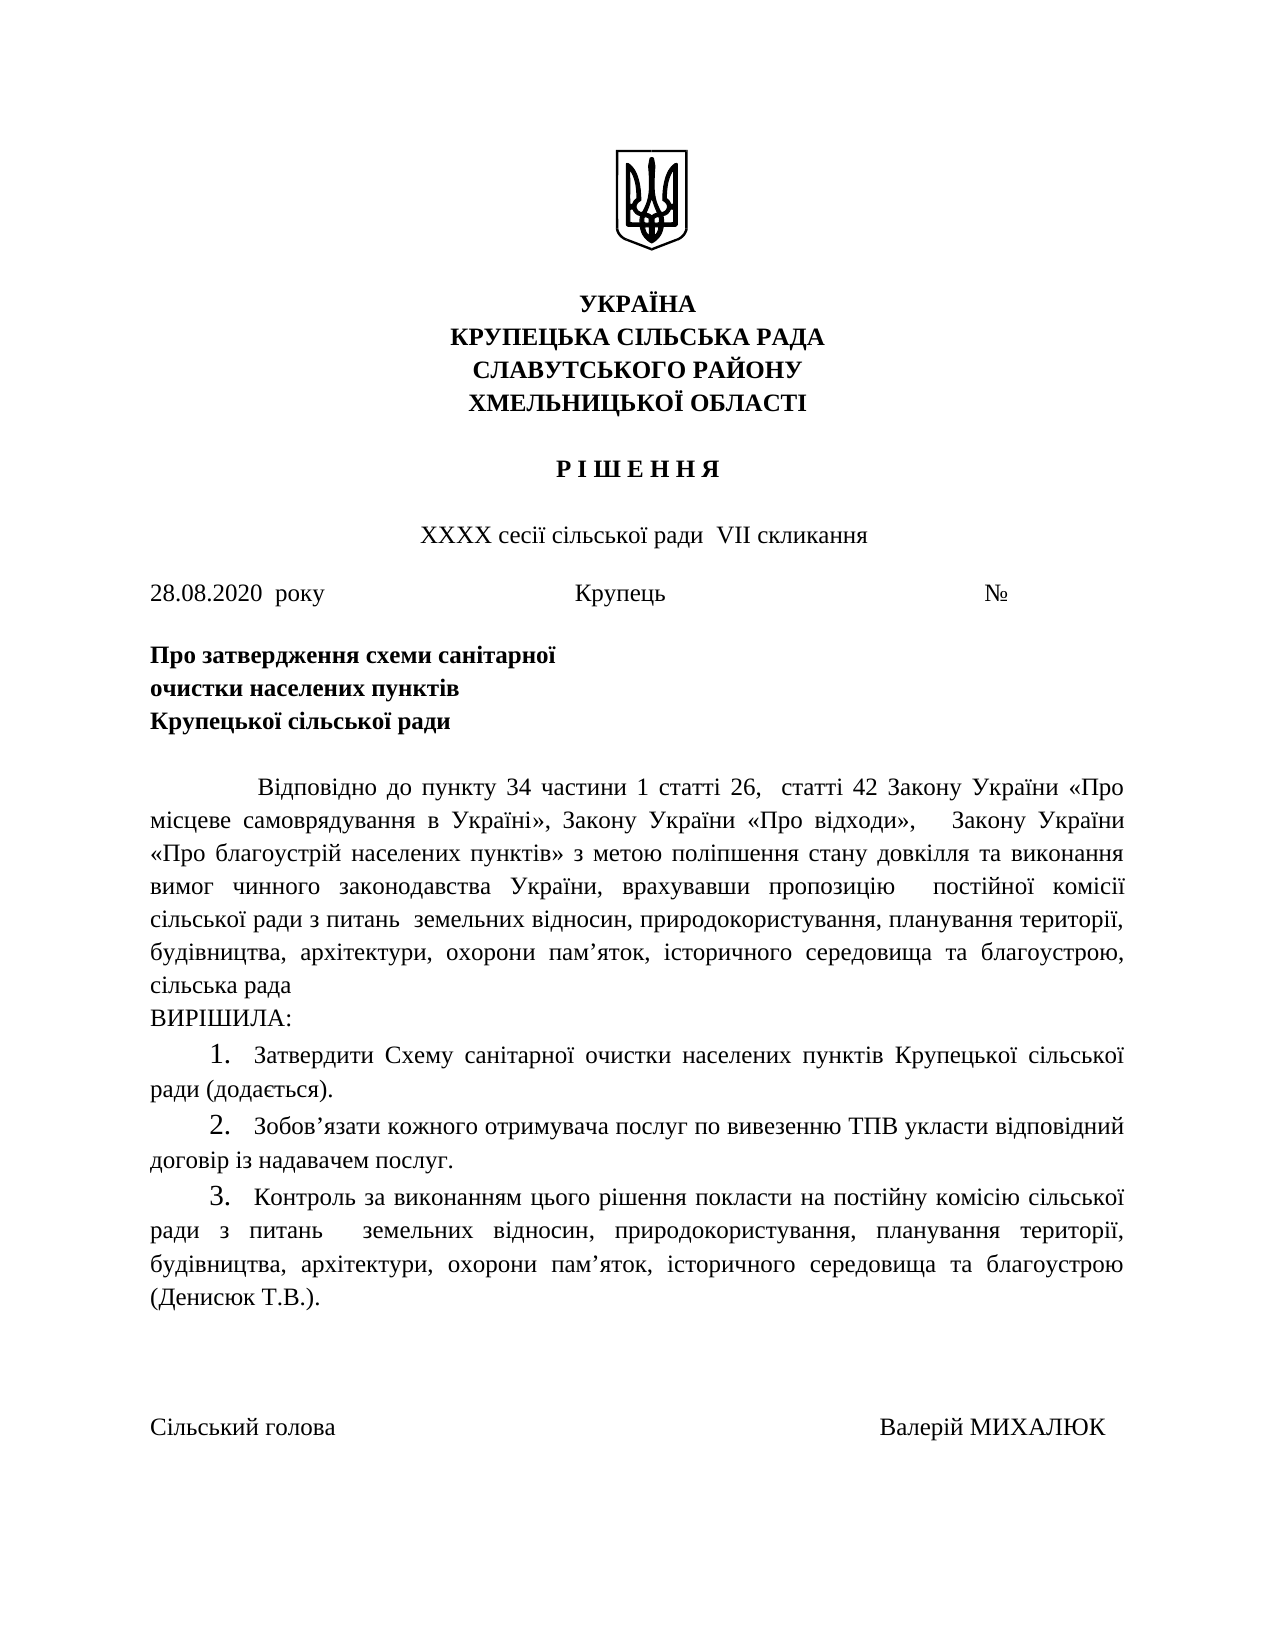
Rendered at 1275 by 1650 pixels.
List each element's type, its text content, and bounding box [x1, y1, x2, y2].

text Відповідно до пункту 34 частини 1 статті 26, статті 42 Закону України «Про місцеве самоврядування в Україні», Закону України «Про відходи», Закону України «Про благоустрій населених пунктів» з метою поліпшення стану довкілля та виконання вимог чинного законодавства України, врахувавши пропозицію постійної комісії сільської ради з питань земельних відносин, природокористування, планування території, будівництва, архітектури, охорони пам’яток, історичного середовища та благоустрою, сільська рада [150, 772, 1125, 999]
text Сільський голова Валерій МИХАЛЮК [150, 1412, 1125, 1441]
list Зобов’язати кожного отримувача послуг по вивезенню ТПВ укласти відповідний договір із надавачем послуг. [150, 1107, 1125, 1173]
text Про затвердження схеми санітарної [150, 640, 1125, 669]
text Р І Ш Е Н Н Я [150, 454, 1125, 483]
list Затвердити Схему санітарної очистки населених пунктів Крупецької сільської ради (додається). [150, 1036, 1125, 1103]
text КРУПЕЦЬКА СІЛЬСЬКА РАДА [150, 322, 1125, 351]
list Контроль за виконанням цього рішення покласти на постійну комісію сільської ради з питань земельних відносин, природокористування, планування території, будівництва, архітектури, охорони пам’яток, історичного середовища та благоустрою (Денисюк Т.В.). [150, 1178, 1125, 1310]
text ХХХХ сесії сільської ради VІІ скликання [150, 520, 1125, 549]
text ХМЕЛЬНИЦЬКОЇ ОБЛАСТІ [150, 388, 1125, 417]
text 28.08.2020 року Крупець № [150, 578, 1125, 607]
text Крупецької сільської ради [150, 706, 1125, 735]
text УКРАЇНА [150, 289, 1125, 318]
text СЛАВУТСЬКОГО РАЙОНУ [150, 355, 1125, 384]
text очистки населених пунктів [150, 673, 1125, 702]
text ВИРІШИЛА: [150, 1003, 1125, 1032]
